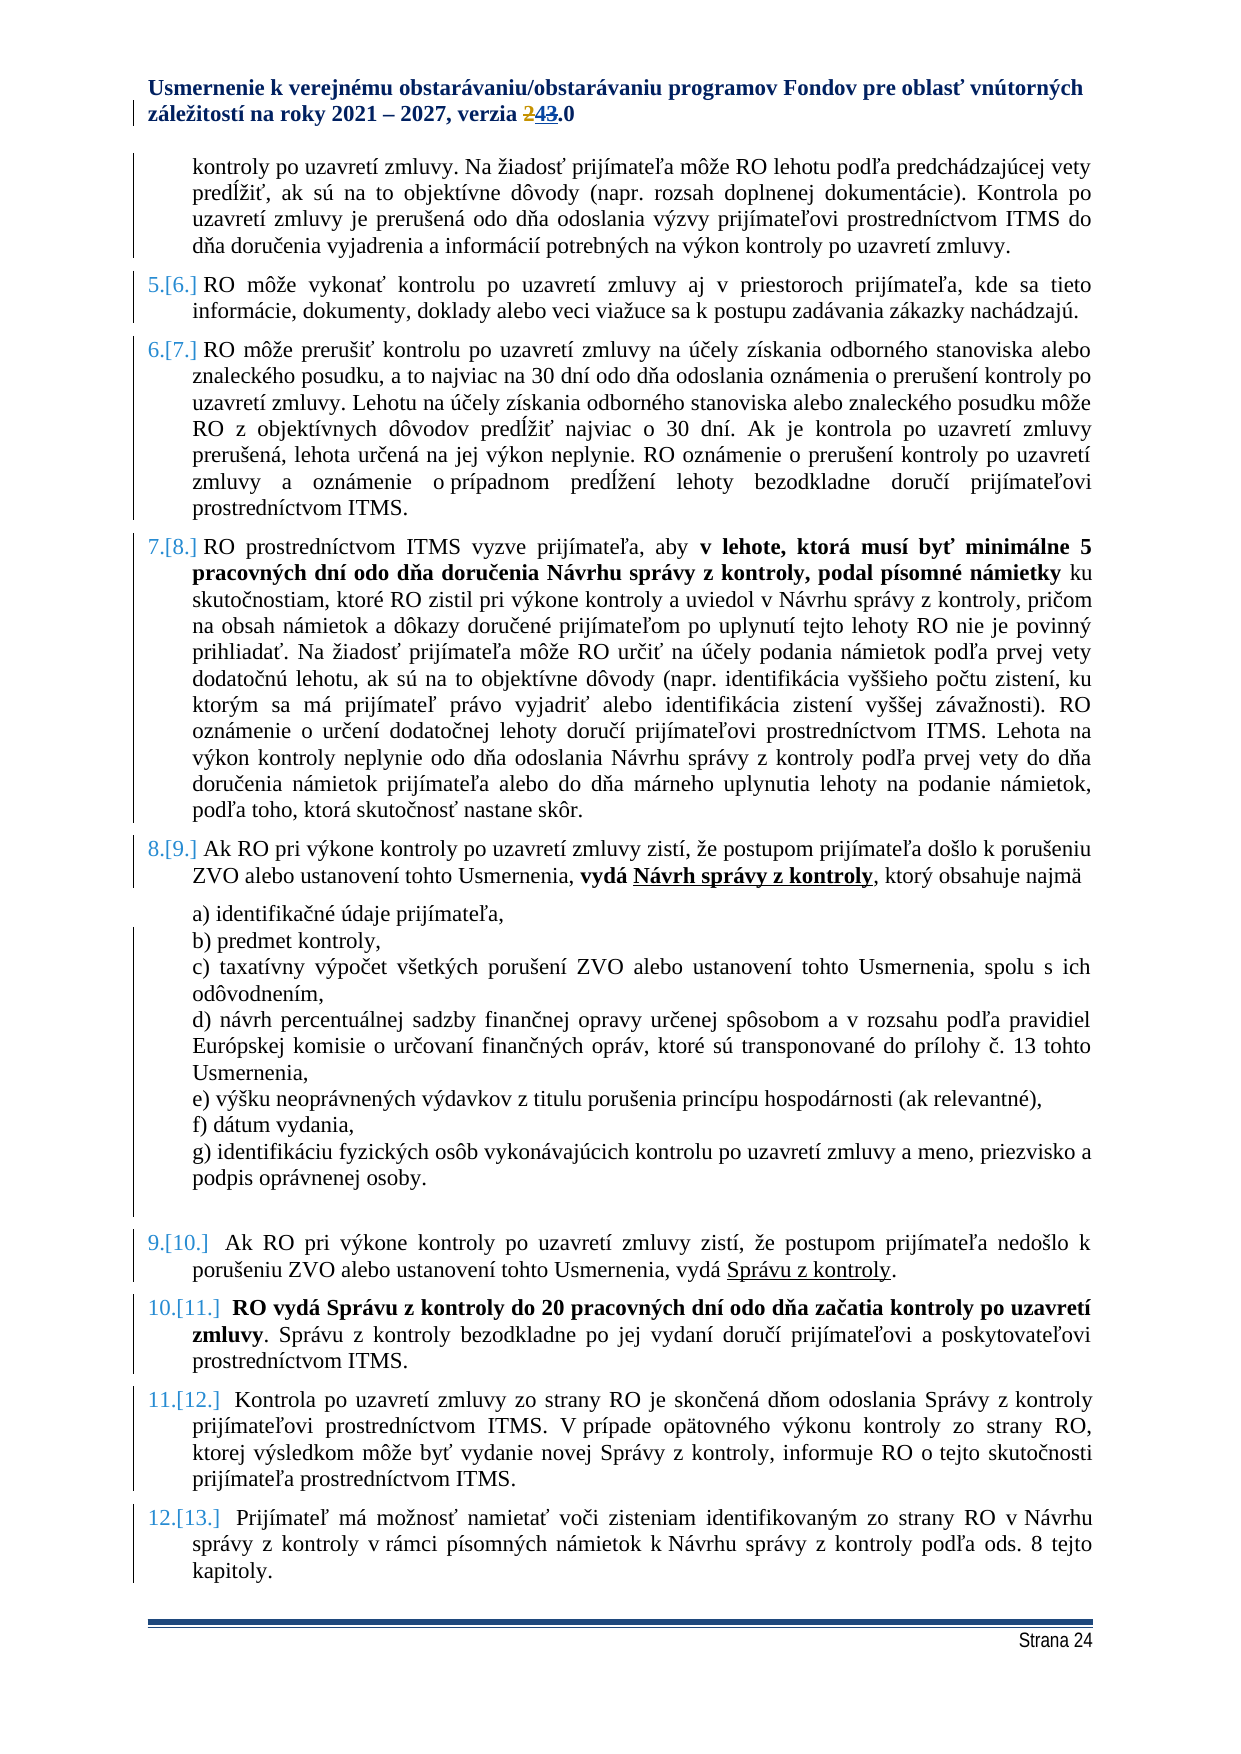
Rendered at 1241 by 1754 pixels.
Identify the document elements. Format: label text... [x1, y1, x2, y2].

list Ak RO pri výkone kontroly po uzavretí zmluvy zistí, že postupom prijímateľa došlo k porušeniu ZVO alebo ustanovení tohto Usmernenia, vydá Návrh správy z kontroly, ktorý obsahuje najmä [148, 835, 1093, 888]
list f) dátum vydania, [192, 1111, 1093, 1138]
list g) identifikáciu fyzických osôb vykonávajúcich kontrolu po uzavretí zmluvy a meno, priezvisko a podpis oprávnenej osoby. [192, 1138, 1093, 1190]
list c) taxatívny výpočet všetkých porušení ZVO alebo ustanovení tohto Usmernenia, spolu s ich odôvodnením, [192, 953, 1093, 1006]
list a) identifikačné údaje prijímateľa, [192, 901, 1093, 927]
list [148, 153, 1093, 258]
list b) predmet kontroly, [192, 927, 1093, 953]
list Ak RO pri výkone kontroly po uzavretí zmluvy zistí, že postupom prijímateľa nedošlo k porušeniu ZVO alebo ustanovení tohto Usmernenia, vydá Správu z kontroly. [148, 1229, 1093, 1282]
list Kontrola po uzavretí zmluvy zo strany RO je skončená dňom odoslania Správy z kontroly prijímateľovi prostredníctvom ITMS. V prípade opätovného výkonu kontroly zo strany RO, ktorej výsledkom môže byť vydanie novej Správy z kontroly, informuje RO o tejto skutočnosti prijímateľa prostredníctvom ITMS. [148, 1386, 1093, 1491]
list d) návrh percentuálnej sadzby finančnej opravy určenej spôsobom a v rozsahu podľa pravidiel Európskej komisie o určovaní finančných opráv, ktoré sú transponované do prílohy č. 13 tohto Usmernenia, [192, 1006, 1093, 1085]
list RO môže prerušiť kontrolu po uzavretí zmluvy na účely získania odborného stanoviska alebo znaleckého posudku, a to najviac na 30 dní odo dňa odoslania oznámenia o prerušení kontroly po uzavretí zmluvy. Lehotu na účely získania odborného stanoviska alebo znaleckého posudku môže RO z objektívnych dôvodov predĺžiť najviac o 30 dní. Ak je kontrola po uzavretí zmluvy prerušená, lehota určená na jej výkon neplynie. RO oznámenie o prerušení kontroly po uzavretí zmluvy a oznámenie o prípadnom predĺžení lehoty bezodkladne doručí prijímateľovi prostredníctvom ITMS. [148, 336, 1093, 520]
list RO môže vykonať kontrolu po uzavretí zmluvy aj v priestoroch prijímateľa, kde sa tieto informácie, dokumenty, doklady alebo veci viažuce sa k postupu zadávania zákazky nachádzajú. [148, 271, 1093, 323]
list Prijímateľ má možnosť namietať voči zisteniam identifikovaným zo strany RO v Návrhu správy z kontroly v rámci písomných námietok k Návrhu správy z kontroly podľa ods. 8 tejto kapitoly. [148, 1504, 1093, 1583]
list e) výšku neoprávnených výdavkov z titulu porušenia princípu hospodárnosti (ak relevantné), [192, 1085, 1093, 1111]
list RO prostredníctvom ITMS vyzve prijímateľa, aby v lehote, ktorá musí byť minimálne 5 pracovných dní odo dňa doručenia Návrhu správy z kontroly, podal písomné námietky ku skutočnostiam, ktoré RO zistil pri výkone kontroly a uviedol v Návrhu správy z kontroly, pričom na obsah námietok a dôkazy doručené prijímateľom po uplynutí tejto lehoty RO nie je povinný prihliadať. Na žiadosť prijímateľa môže RO určiť na účely podania námietok podľa prvej vety dodatočnú lehotu, ak sú na to objektívne dôvody (napr. identifikácia vyššieho počtu zistení, ku ktorým sa má prijímateľ právo vyjadriť alebo identifikácia zistení vyššej závažnosti). RO oznámenie o určení dodatočnej lehoty doručí prijímateľovi prostredníctvom ITMS. Lehota na výkon kontroly neplynie odo dňa odoslania Návrhu správy z kontroly podľa prvej vety do dňa doručenia námietok prijímateľa alebo do dňa márneho uplynutia lehoty na podanie námietok, podľa toho, ktorá skutočnosť nastane skôr. [148, 533, 1093, 823]
list RO vydá Správu z kontroly do 20 pracovných dní odo dňa začatia kontroly po uzavretí zmluvy. Správu z kontroly bezodkladne po jej vydaní doručí prijímateľovi a poskytovateľovi prostredníctvom ITMS. [148, 1294, 1093, 1373]
